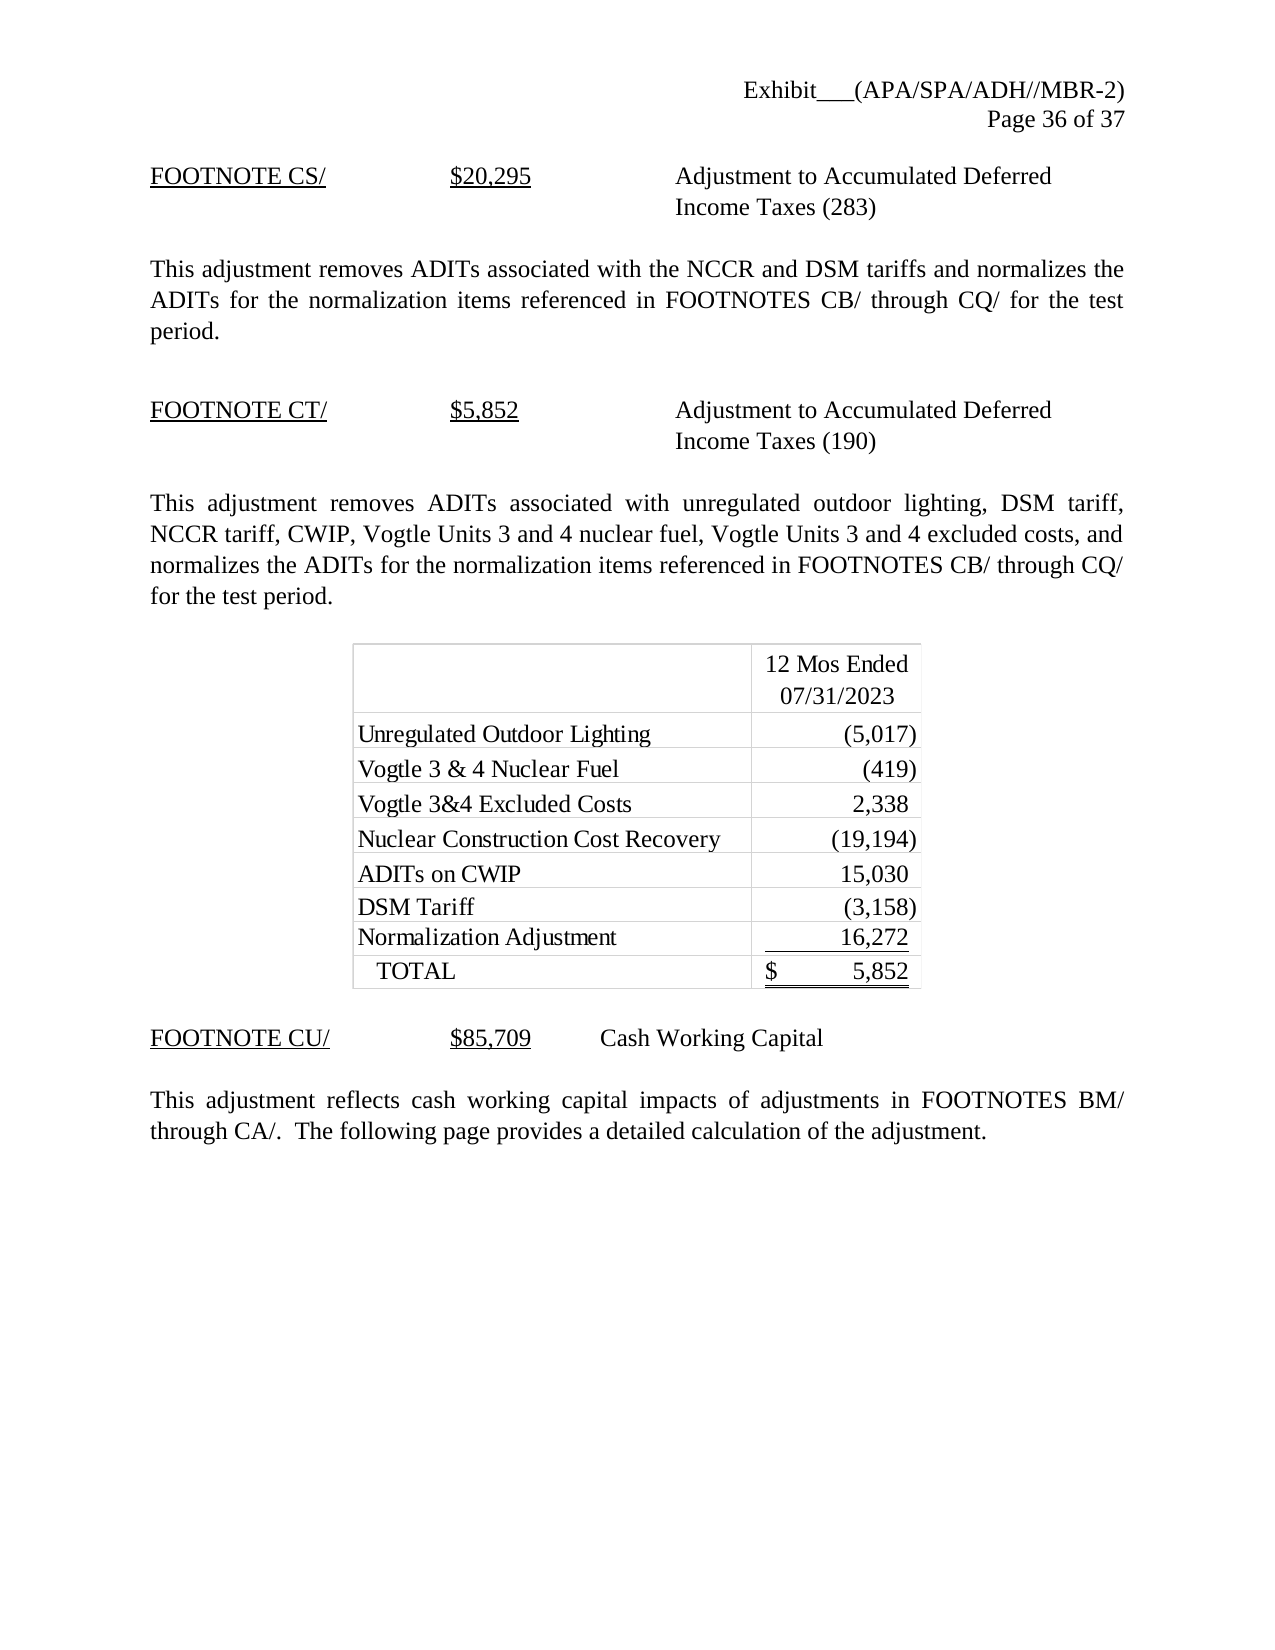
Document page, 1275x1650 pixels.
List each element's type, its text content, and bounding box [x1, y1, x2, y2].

text FOOTNOTE CS/ $20,295 Adjustment to Accumulated Deferred [150, 161, 1125, 190]
text Income Taxes (190) [150, 426, 1125, 455]
text FOOTNOTE CT/ $5,852 Adjustment to Accumulated Deferred [150, 395, 1125, 424]
text This adjustment removes ADITs associated with the NCCR and DSM tariffs and normalizes the ADITs for the normalization items referenced in FOOTNOTES CB/ through CQ/ for the test period. [150, 254, 1125, 345]
text This adjustment reflects cash working capital impacts of adjustments in FOOTNOTES BM/ through CA/. The following page provides a detailed calculation of the adjustment. [150, 1085, 1125, 1145]
text This adjustment removes ADITs associated with unregulated outdoor lighting, DSM tariff, NCCR tariff, CWIP, Vogtle Units 3 and 4 nuclear fuel, Vogtle Units 3 and 4 excluded costs, and normalizes the ADITs for the normalization items referenced in FOOTNOTES CB/ through CQ/ for the test period. [150, 488, 1125, 610]
text FOOTNOTE CU/ $85,709 Cash Working Capital [150, 1023, 1125, 1052]
text Income Taxes (283) [150, 192, 1125, 221]
